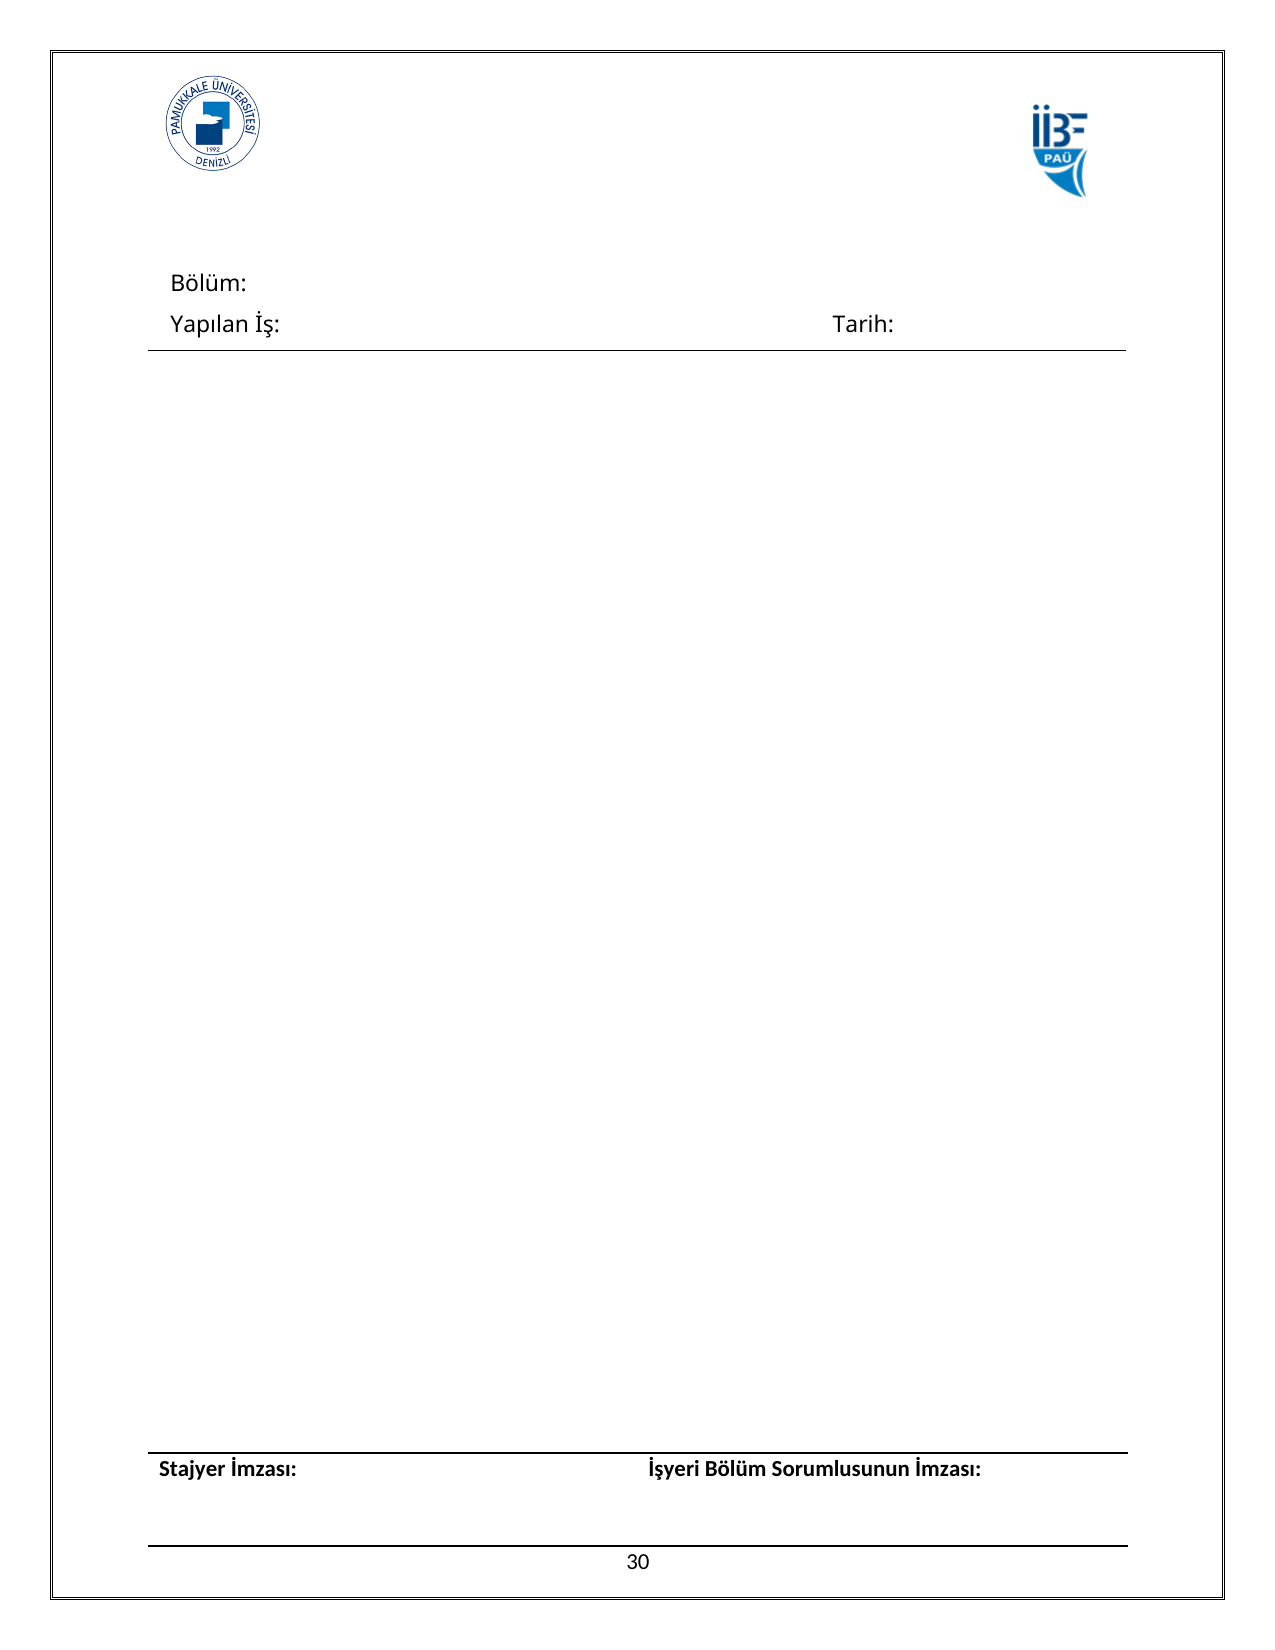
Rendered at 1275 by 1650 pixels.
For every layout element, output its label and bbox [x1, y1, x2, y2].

picture [1022, 88, 1101, 216]
picture [164, 75, 261, 172]
